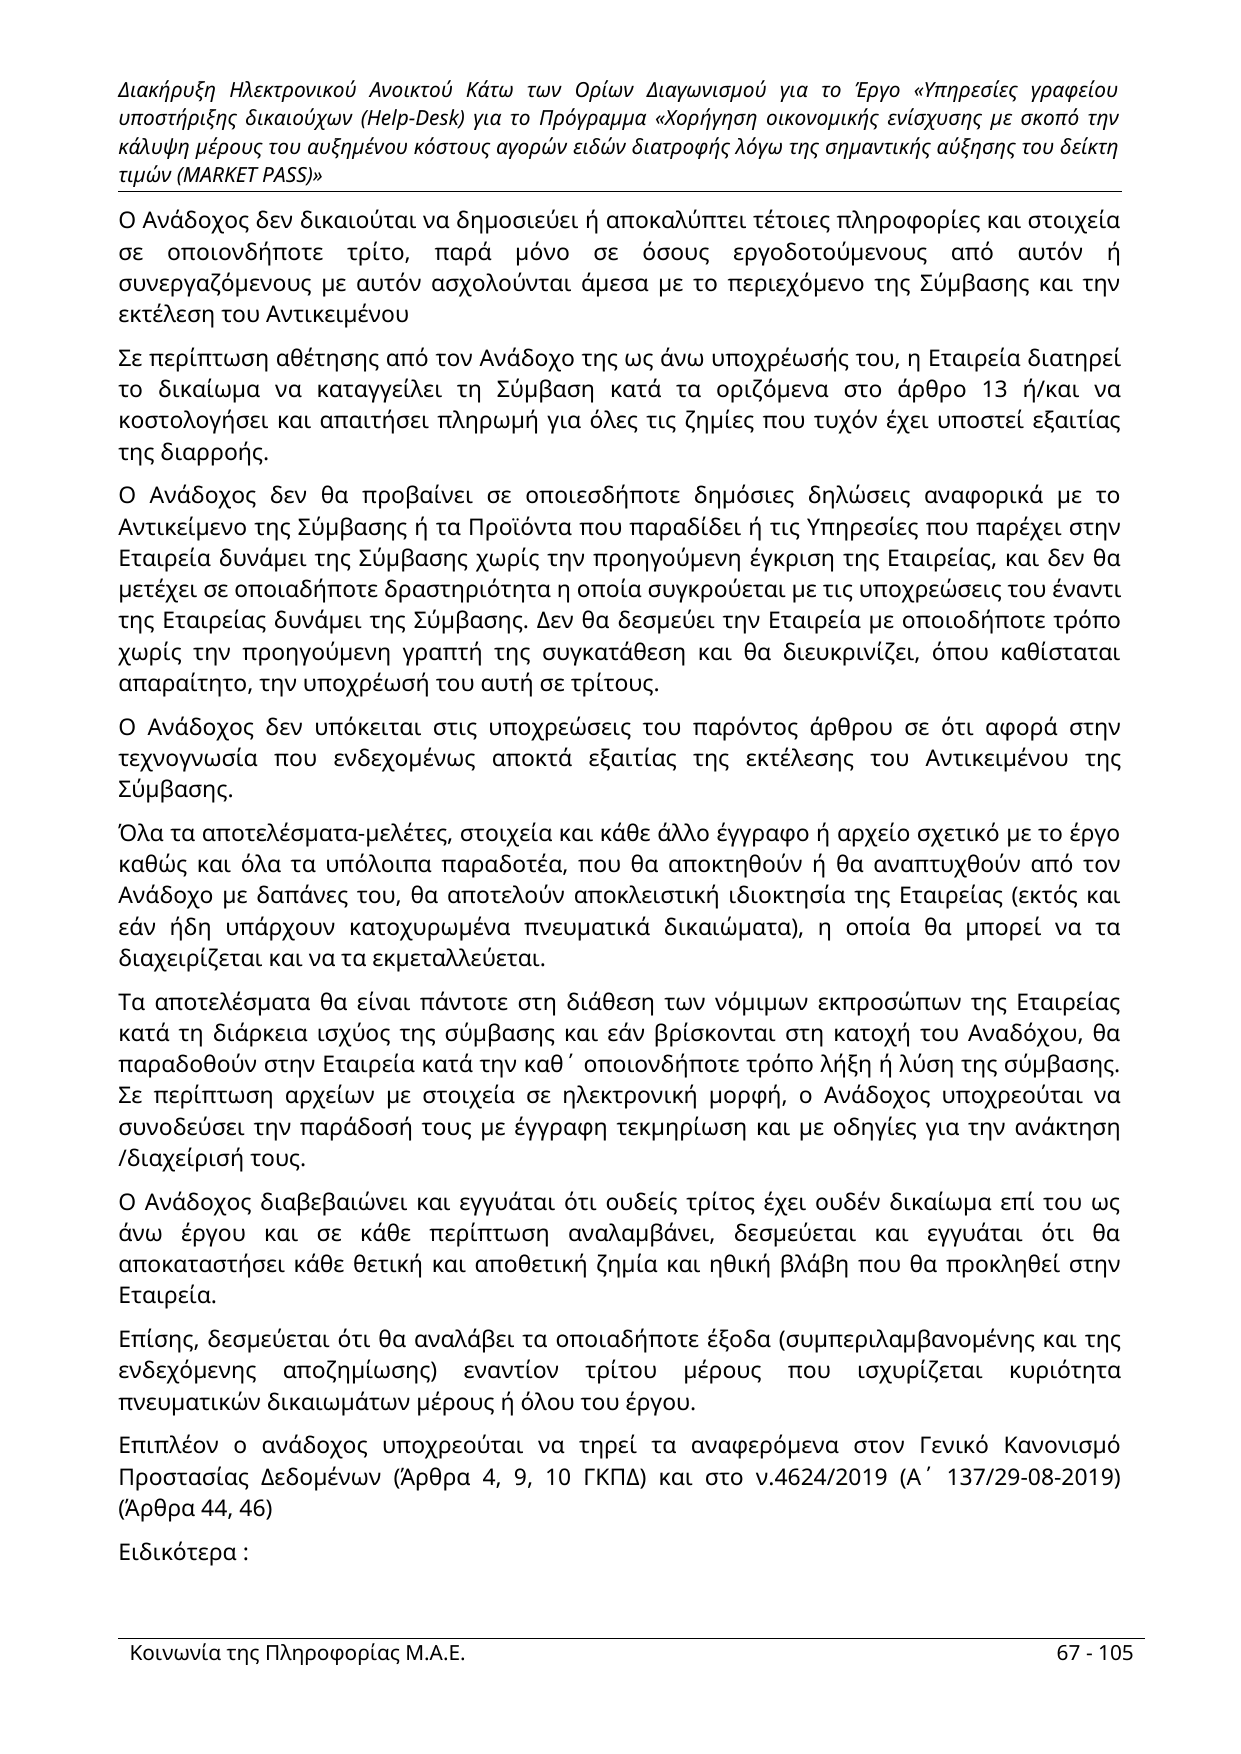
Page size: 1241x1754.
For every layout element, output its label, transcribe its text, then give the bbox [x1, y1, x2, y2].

text Τα αποτελέσματα θα είναι πάντοτε στη διάθεση των νόμιμων εκπροσώπων της Εταιρείας κατά τη διάρκεια ισχύος της σύμβασης και εάν βρίσκονται στη κατοχή του Αναδόχου, θα παραδοθούν στην Εταιρεία κατά την καθ΄ οποιονδήποτε τρόπο λήξη ή λύση της σύμβασης. Σε περίπτωση αρχείων με στοιχεία σε ηλεκτρονική μορφή, ο Ανάδοχος υποχρεούται να συνοδεύσει την παράδοσή τους με έγγραφη τεκμηρίωση και με οδηγίες για την ανάκτηση /διαχείρισή τους. [118, 986, 1122, 1173]
text Όλα τα αποτελέσματα-μελέτες, στοιχεία και κάθε άλλο έγγραφο ή αρχείο σχετικό με το έργο καθώς και όλα τα υπόλοιπα παραδοτέα, που θα αποκτηθούν ή θα αναπτυχθούν από τον Ανάδοχο με δαπάνες του, θα αποτελούν αποκλειστική ιδιοκτησία της Εταιρείας (εκτός και εάν ήδη υπάρχουν κατοχυρωμένα πνευματικά δικαιώματα), η οποία θα μπορεί να τα διαχειρίζεται και να τα εκμεταλλεύεται. [118, 817, 1122, 973]
text Ο Ανάδοχος διαβεβαιώνει και εγγυάται ότι ουδείς τρίτος έχει ουδέν δικαίωμα επί του ως άνω έργου και σε κάθε περίπτωση αναλαμβάνει, δεσμεύεται και εγγυάται ότι θα αποκαταστήσει κάθε θετική και αποθετική ζημία και ηθική βλάβη που θα προκληθεί στην Εταιρεία. [118, 1186, 1122, 1311]
text Ο Ανάδοχος δεν υπόκειται στις υποχρεώσεις του παρόντος άρθρου σε ότι αφορά στην τεχνογνωσία που ενδεχομένως αποκτά εξαιτίας της εκτέλεσης του Αντικειμένου της Σύμβασης. [118, 711, 1122, 804]
text Ειδικότερα : [118, 1536, 1122, 1567]
text Ο Ανάδοχος δεν δικαιούται να δημοσιεύει ή αποκαλύπτει τέτοιες πληροφορίες και στοιχεία σε οποιονδήποτε τρίτο, παρά μόνο σε όσους εργοδοτούμενους από αυτόν ή συνεργαζόμενους με αυτόν ασχολούνται άμεσα με το περιεχόμενο της Σύμβασης και την εκτέλεση του Αντικειμένου [118, 204, 1122, 329]
text Ο Ανάδοχος δεν θα προβαίνει σε οποιεσδήποτε δημόσιες δηλώσεις αναφορικά με το Αντικείμενο της Σύμβασης ή τα Προϊόντα που παραδίδει ή τις Υπηρεσίες που παρέχει στην Εταιρεία δυνάμει της Σύμβασης χωρίς την προηγούμενη έγκριση της Εταιρείας, και δεν θα μετέχει σε οποιαδήποτε δραστηριότητα η οποία συγκρούεται με τις υποχρεώσεις του έναντι της Εταιρείας δυνάμει της Σύμβασης. Δεν θα δεσμεύει την Εταιρεία με οποιοδήποτε τρόπο χωρίς την προηγούμενη γραπτή της συγκατάθεση και θα διευκρινίζει, όπου καθίσταται απαραίτητο, την υποχρέωσή του αυτή σε τρίτους. [118, 479, 1122, 698]
text Σε περίπτωση αθέτησης από τον Ανάδοχο της ως άνω υποχρέωσής του, η Εταιρεία διατηρεί το δικαίωμα να καταγγείλει τη Σύμβαση κατά τα οριζόμενα στο άρθρο 13 ή/και να κοστολογήσει και απαιτήσει πληρωμή για όλες τις ζημίες που τυχόν έχει υποστεί εξαιτίας της διαρροής. [118, 342, 1122, 467]
text Επιπλέον ο ανάδοχος υποχρεούται να τηρεί τα αναφερόμενα στον Γενικό Κανονισμό Προστασίας Δεδομένων (Άρθρα 4, 9, 10 ΓΚΠΔ) και στο ν.4624/2019 (Α΄ 137/29-08-2019) (Άρθρα 44, 46) [118, 1429, 1122, 1523]
text Επίσης, δεσμεύεται ότι θα αναλάβει τα οποιαδήποτε έξοδα (συμπεριλαμβανομένης και της ενδεχόμενης αποζημίωσης) εναντίον τρίτου μέρους που ισχυρίζεται κυριότητα πνευματικών δικαιωμάτων μέρους ή όλου του έργου. [118, 1323, 1122, 1417]
